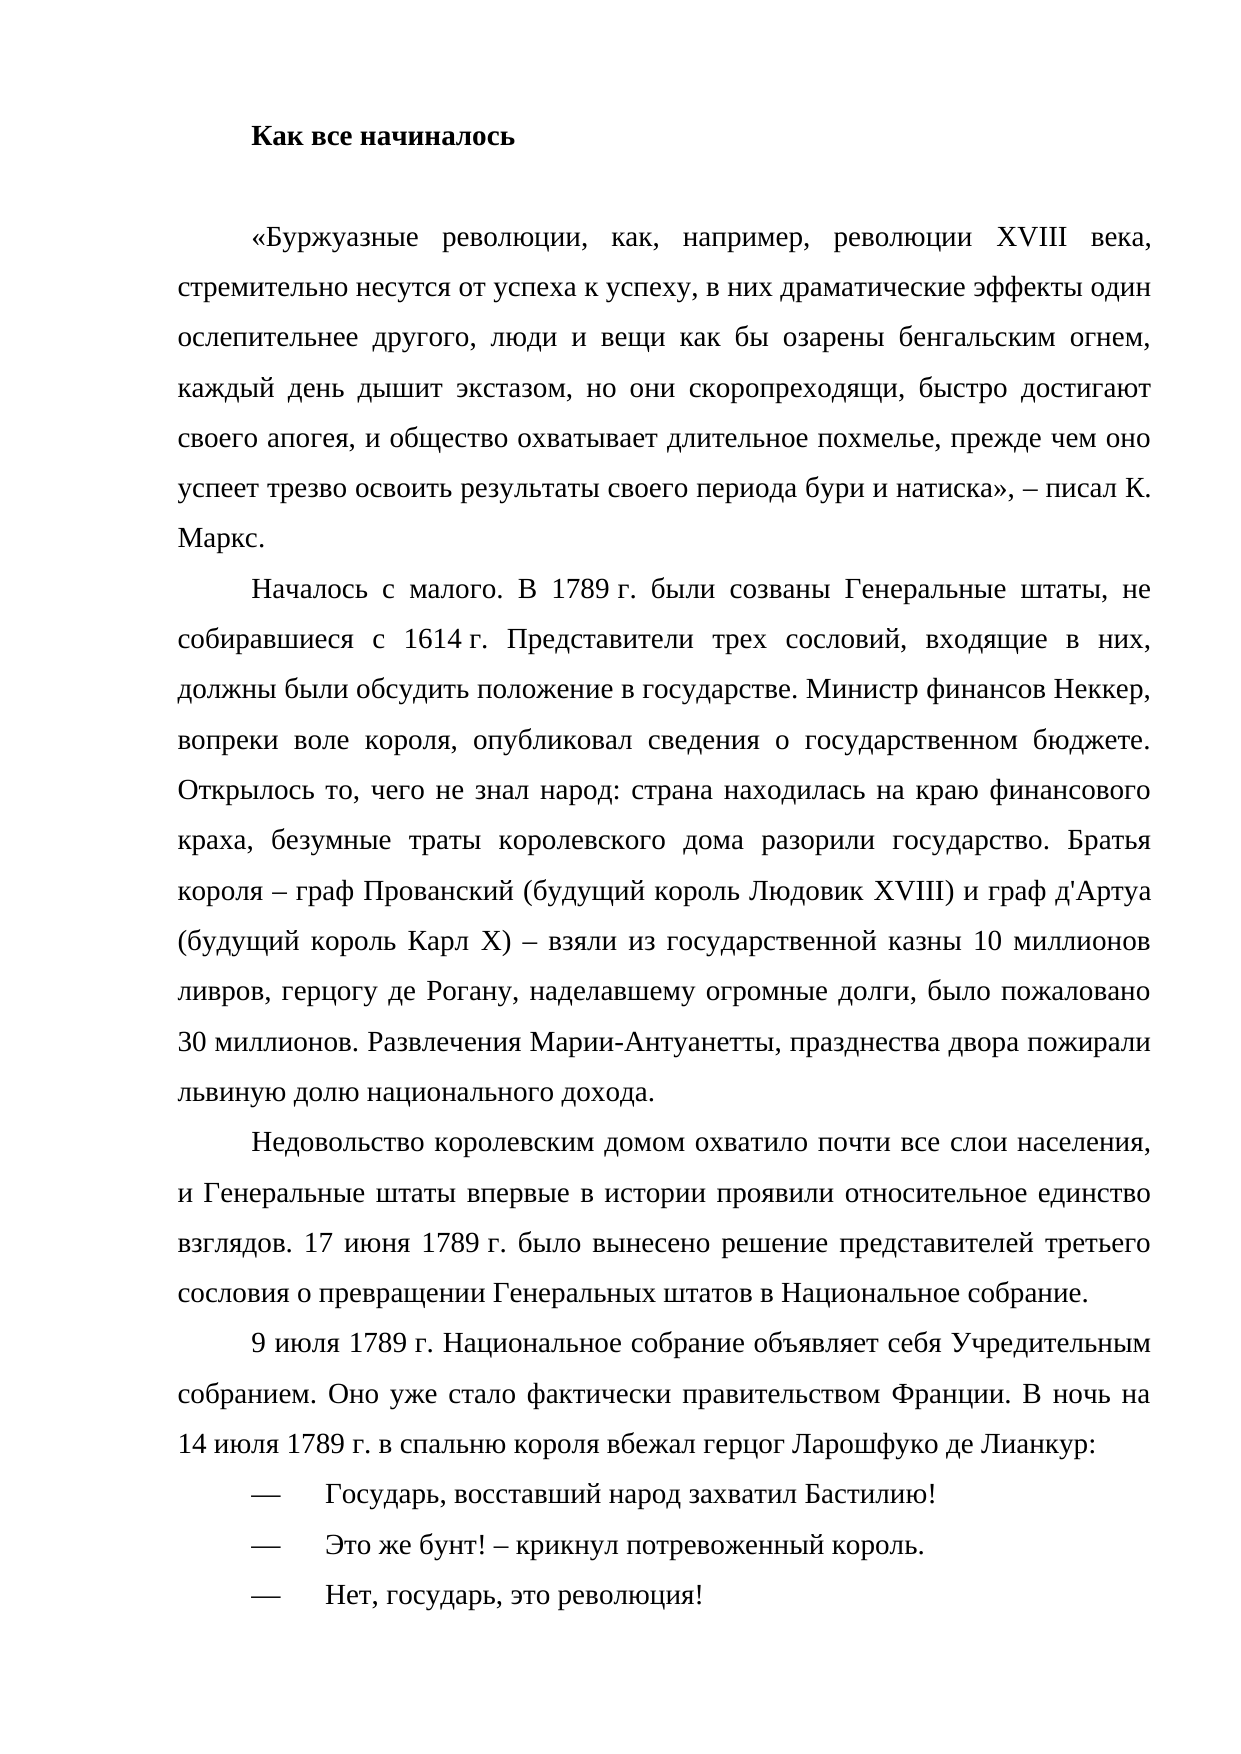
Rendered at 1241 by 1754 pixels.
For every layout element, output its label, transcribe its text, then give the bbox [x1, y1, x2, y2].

list Государь, восставший народ захватил Бастилию! [177, 1477, 1152, 1510]
text Недовольство королевским домом охватило почти все слои населения, и Генеральные штаты впервые в истории проявили относительное единство взглядов. 17 июня 1789 г. было вынесено решение представителей третьего сословия о превращении Генеральных штатов в Национальное собрание. [177, 1124, 1152, 1309]
list Это же бунт! – крикнул потревоженный король. [177, 1527, 1152, 1560]
text Как все начиналось [177, 118, 1152, 152]
list Нет, государь, это революция! [177, 1577, 1152, 1611]
text Началось с малого. В 1789 г. были созваны Генеральные штаты, не собиравшиеся с 1614 г. Представители трех сословий, входящие в них, должны были обсудить положение в государстве. Министр финансов Неккер, вопреки воле короля, опубликовал сведения о государственном бюджете. Открылось то, чего не знал народ: страна находилась на краю финансового краха, безумные траты королевского дома разорили государство. Братья короля – граф Прованский (будущий король Людовик XVIII) и граф д'Артуа (будущий король Карл X) – взяли из государственной казны 10 миллионов ливров, герцогу де Рогану, наделавшему огромные долги, было пожаловано 30 миллионов. Развлечения Марии-Антуанетты, празднества двора пожирали львиную долю национального дохода. [177, 571, 1152, 1108]
text 9 июля 1789 г. Национальное собрание объявляет себя Учредительным собранием. Оно уже стало фактически правительством Франции. В ночь на 14 июля 1789 г. в спальню короля вбежал герцог Ларошфуко де Лианкур: [177, 1326, 1152, 1460]
text «Буржуазные революции, как, например, революции XVIII века, стремительно несутся от успеха к успеху, в них драматические эффекты один ослепительнее другого, люди и вещи как бы озарены бенгальским огнем, каждый день дышит экстазом, но они скоропреходящи, быстро достигают своего апогея, и общество охватывает длительное похмелье, прежде чем оно успеет трезво освоить результаты своего периода бури и натиска», – писал К. Маркс. [177, 219, 1152, 554]
